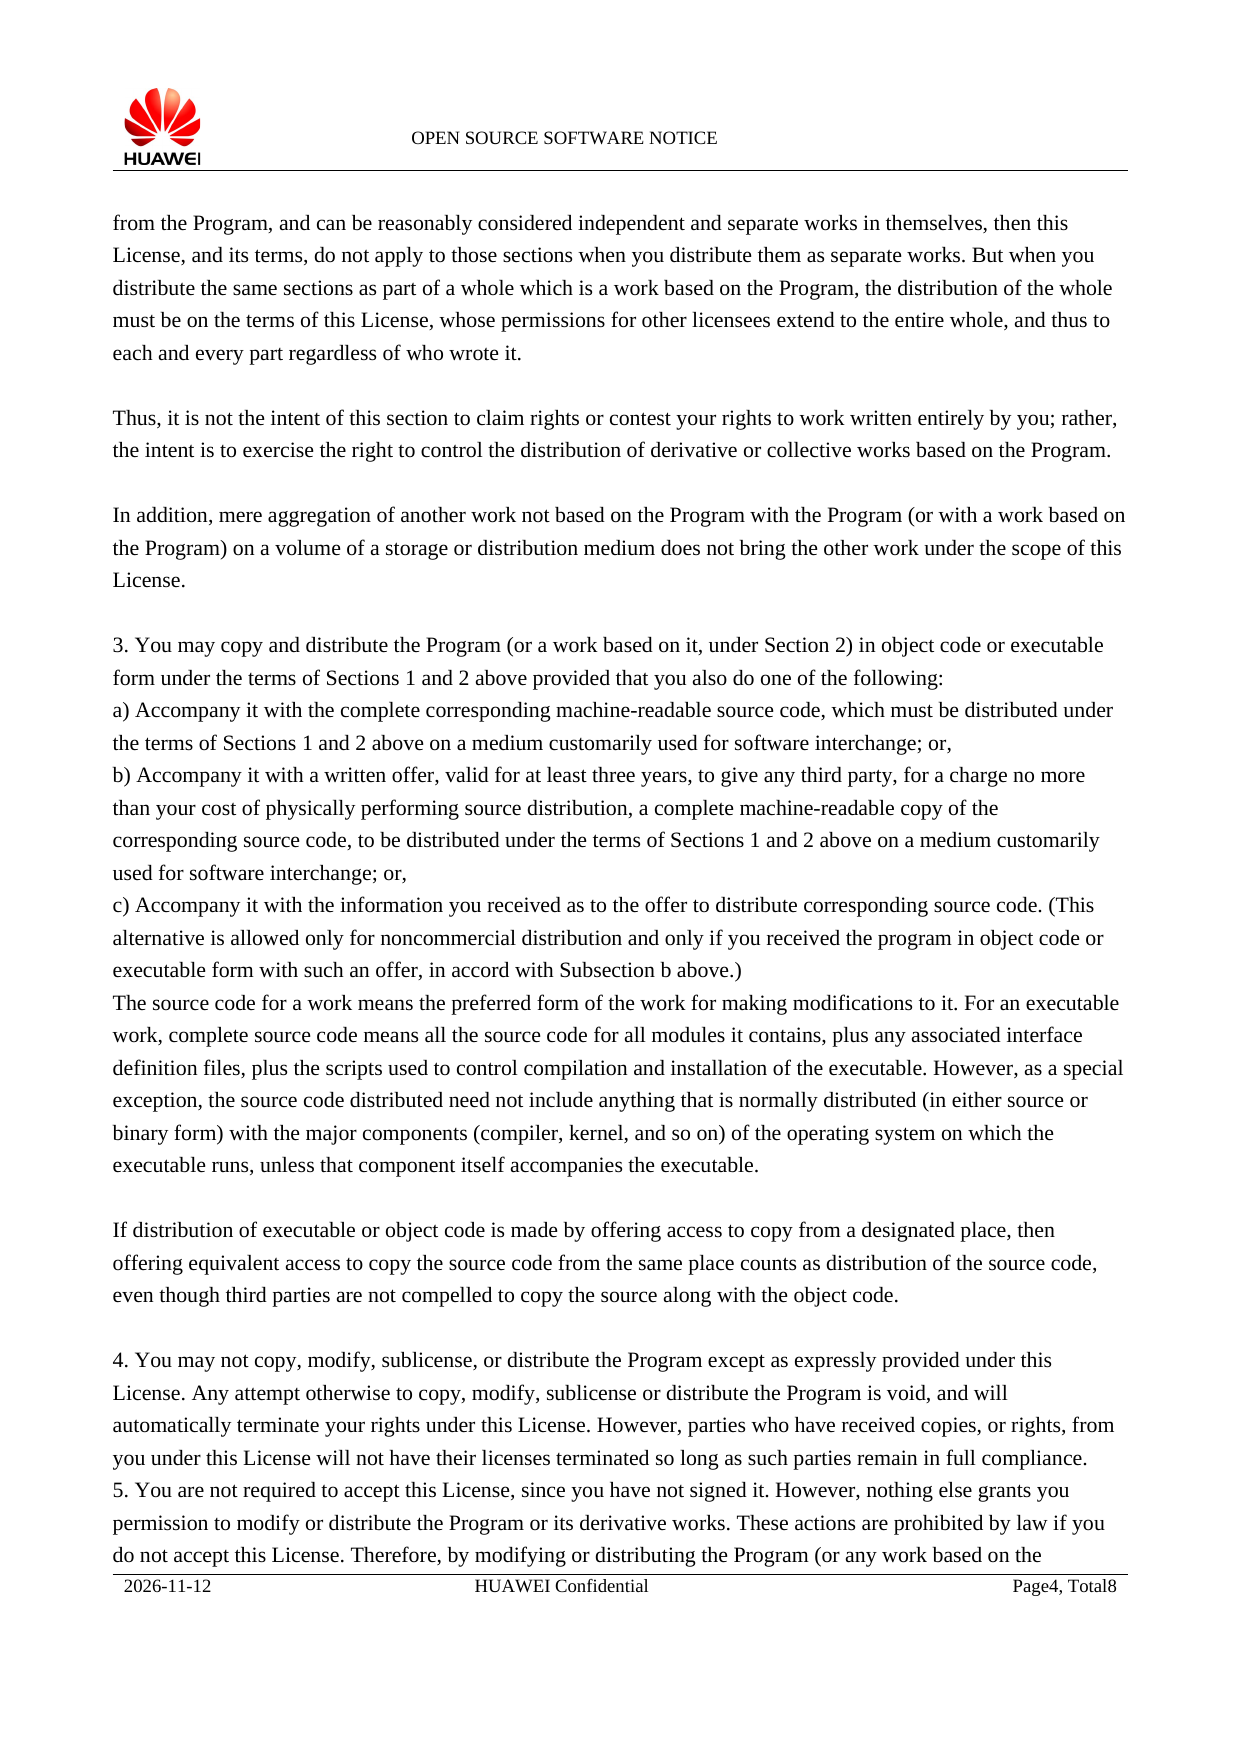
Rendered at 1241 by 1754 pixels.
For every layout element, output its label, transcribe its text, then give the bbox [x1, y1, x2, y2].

picture [124, 88, 201, 165]
